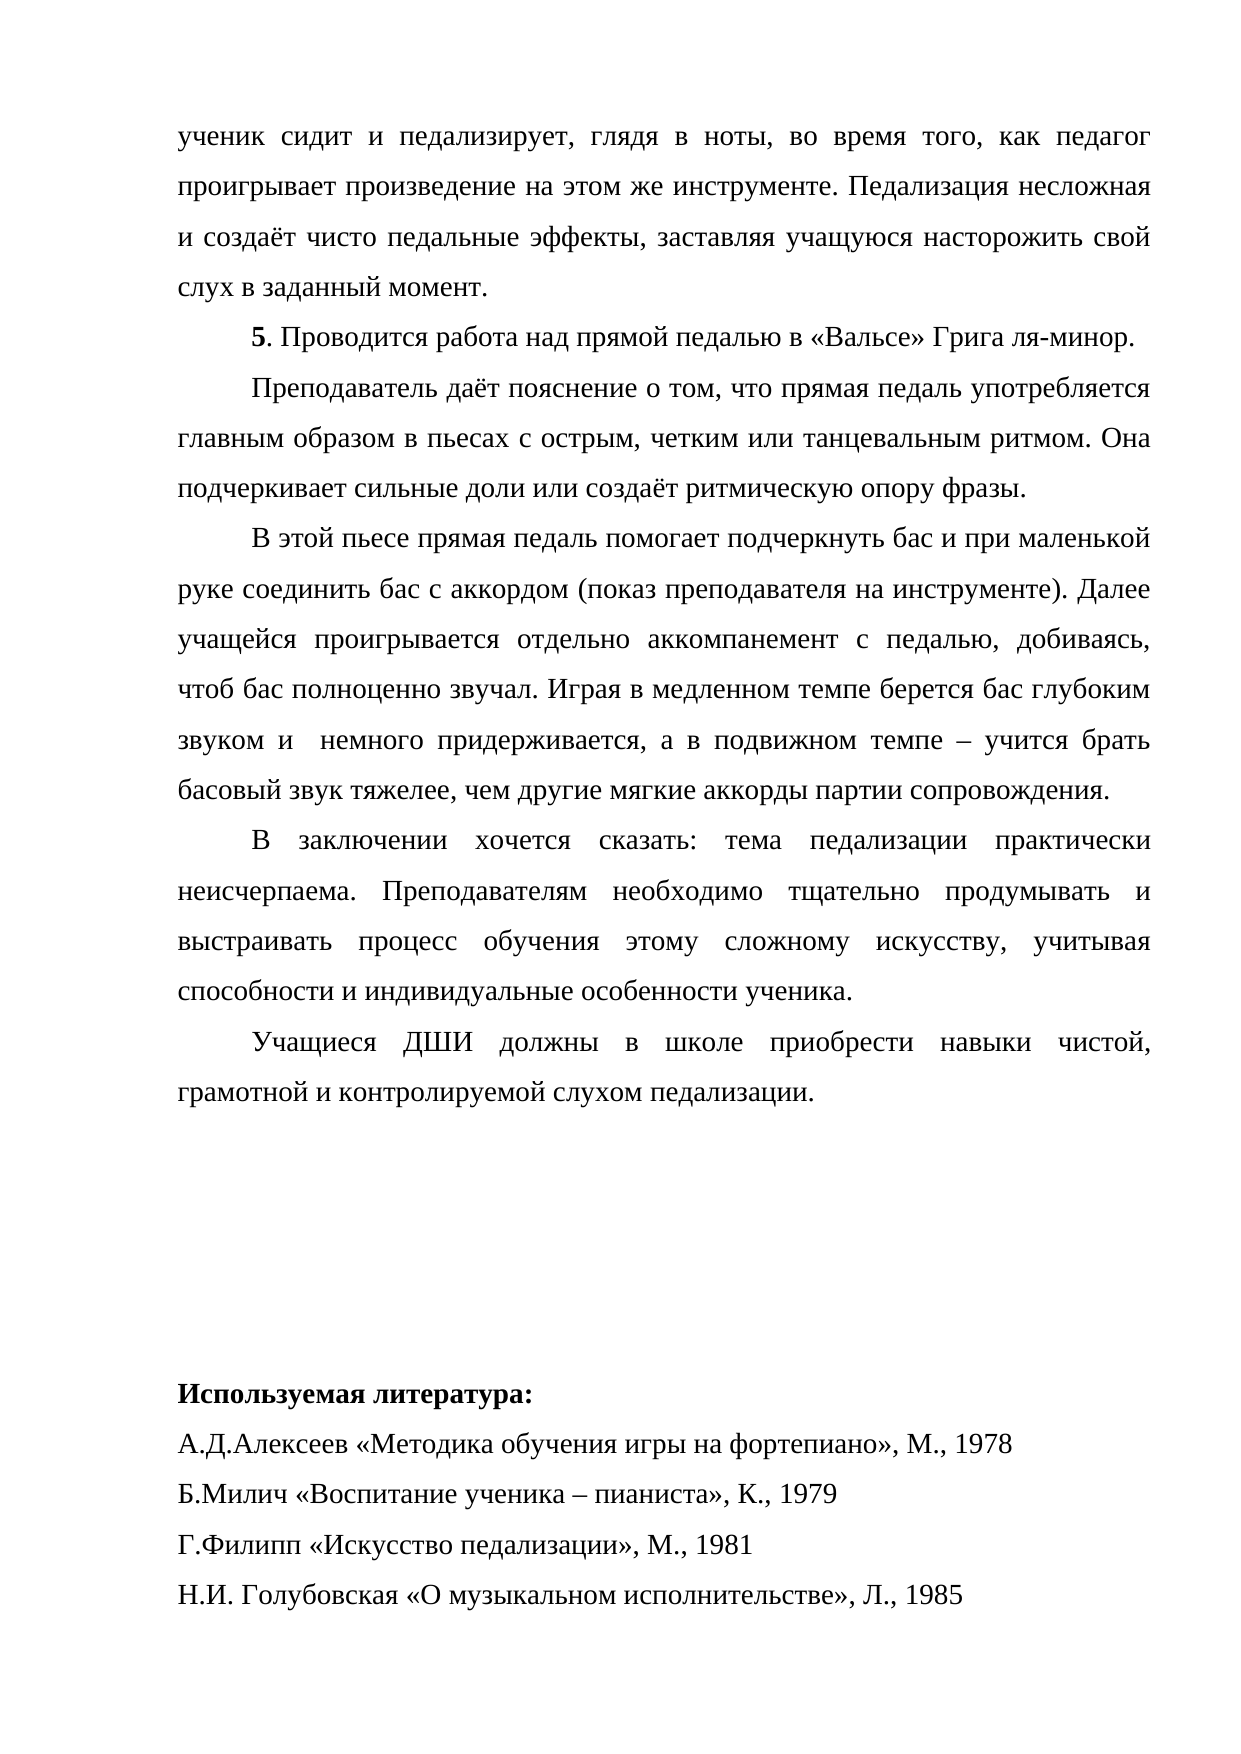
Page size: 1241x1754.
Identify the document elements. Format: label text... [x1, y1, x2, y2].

text Г.Филипп «Искусство педализации», М., 1981 [177, 1527, 1152, 1560]
text Используемая литература: [177, 1376, 1152, 1409]
text Б.Милич «Воспитание ученика – пианиста», К., 1979 [177, 1477, 1152, 1510]
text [177, 118, 1152, 303]
text В заключении хочется сказать: тема педализации практически неисчерпаема. Преподавателям необходимо тщательно продумывать и выстраивать процесс обучения этому сложному искусству, учитывая способности и индивидуальные особенности ученика. [177, 822, 1152, 1007]
text А.Д.Алексеев «Методика обучения игры на фортепиано», М., 1978 [177, 1426, 1152, 1460]
text 5. Проводится работа над прямой педалью в «Вальсе» Грига ля-минор. [177, 319, 1152, 353]
text Н.И. Голубовская «О музыкальном исполнительстве», Л., 1985 [177, 1577, 1152, 1611]
text Учащиеся ДШИ должны в школе приобрести навыки чистой, грамотной и контролируемой слухом педализации. [177, 1024, 1152, 1108]
text В этой пьесе прямая педаль помогает подчеркнуть бас и при маленькой руке соединить бас с аккордом (показ преподавателя на инструменте). Далее учащейся проигрывается отдельно аккомпанемент с педалью, добиваясь, чтоб бас полноценно звучал. Играя в медленном темпе берется бас глубоким звуком и немного придерживается, а в подвижном темпе – учится брать басовый звук тяжелее, чем другие мягкие аккорды партии сопровождения. [177, 521, 1152, 806]
text Преподаватель даёт пояснение о том, что прямая педаль употребляется главным образом в пьесах с острым, четким или танцевальным ритмом. Она подчеркивает сильные доли или создаёт ритмическую опору фразы. [177, 370, 1152, 504]
